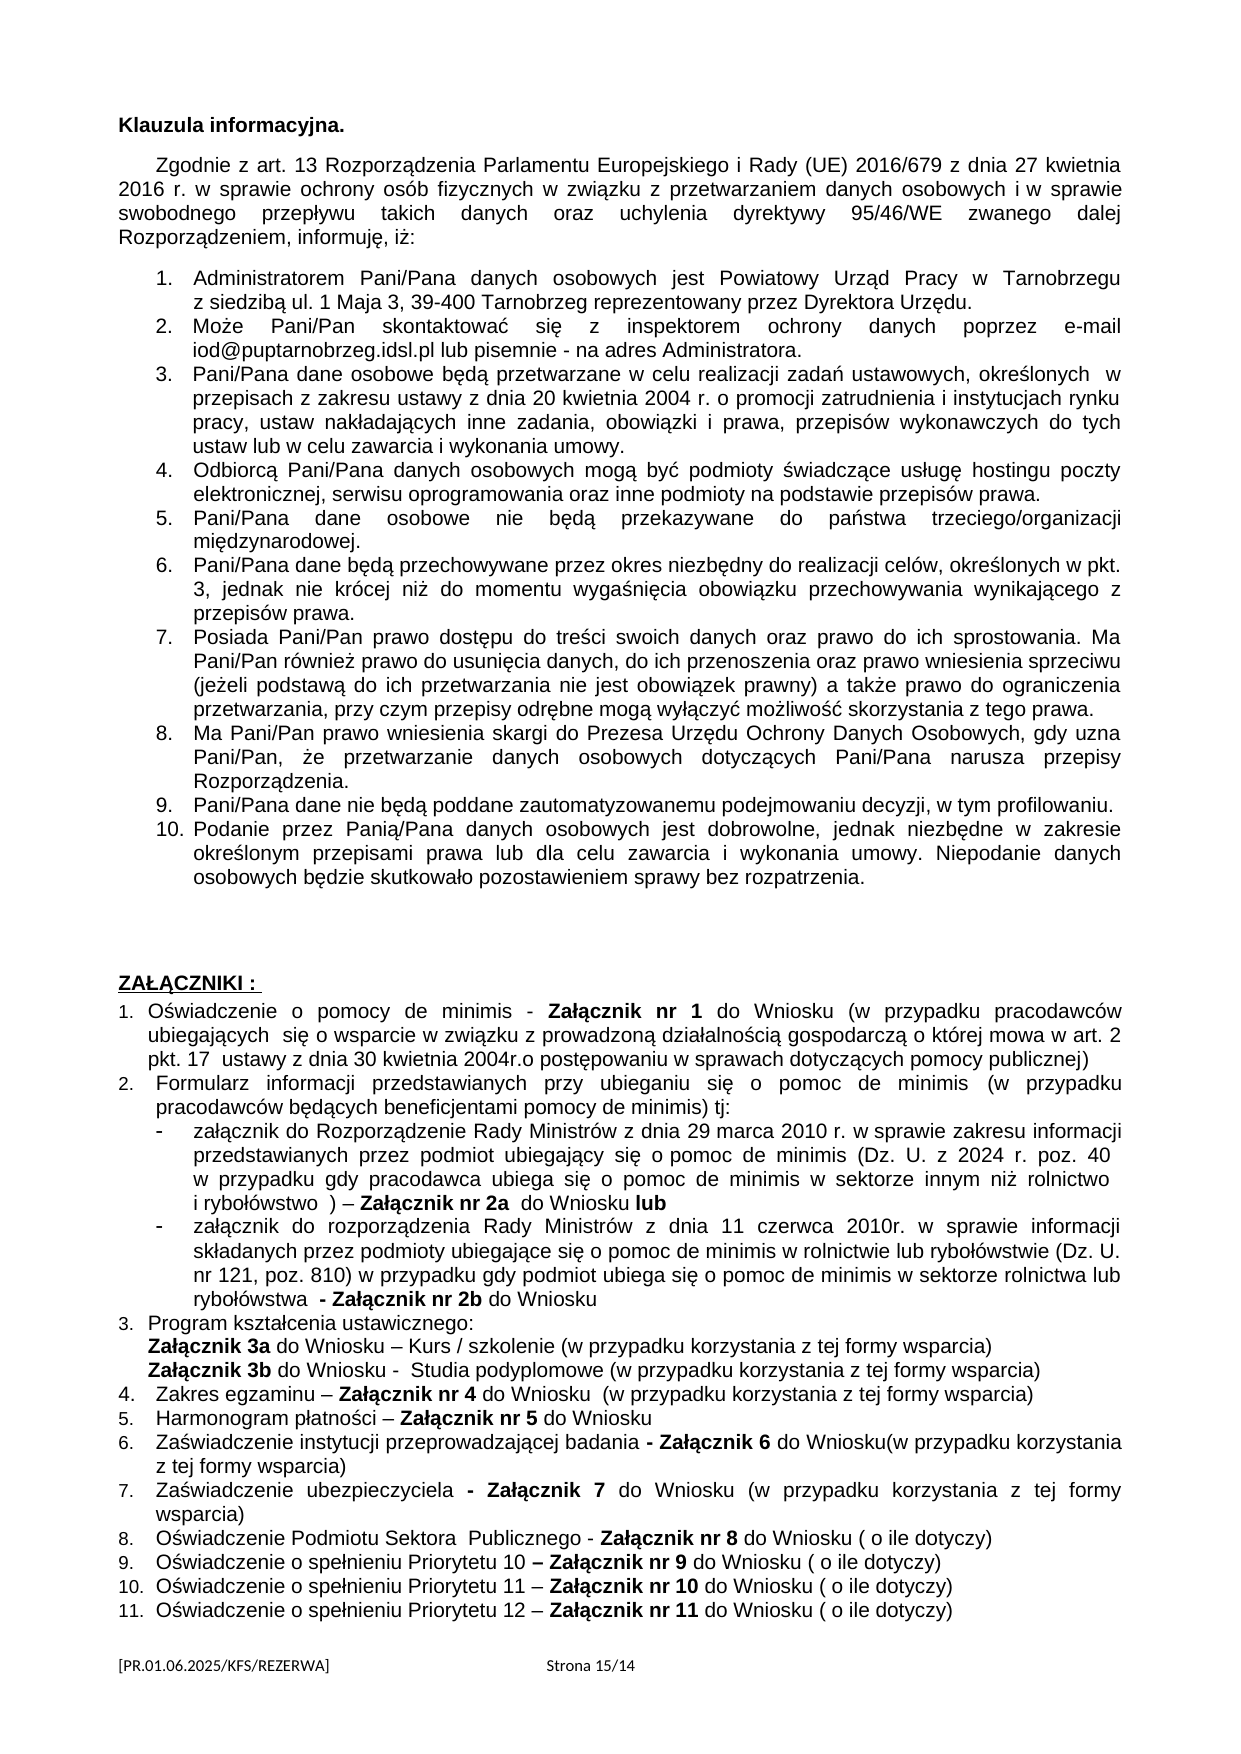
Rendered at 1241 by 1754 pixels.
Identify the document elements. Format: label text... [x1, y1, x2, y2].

text ZAŁĄCZNIKI : [118, 971, 1122, 995]
list Ma Pani/Pan prawo wniesienia skargi do Prezesa Urzędu Ochrony Danych Osobowych, gdy uzna Pani/Pan, że przetwarzanie danych osobowych dotyczących Pani/Pana narusza przepisy Rozporządzenia. [156, 721, 1122, 793]
list Podanie przez Panią/Pana danych osobowych jest dobrowolne, jednak niezbędne w zakresie określonym przepisami prawa lub dla celu zawarcia i wykonania umowy. Niepodanie danych osobowych będzie skutkowało pozostawieniem sprawy bez rozpatrzenia. [156, 817, 1122, 889]
list Zaświadczenie instytucji przeprowadzającej badania - Załącznik 6 do Wniosku(w przypadku korzystania z tej formy wsparcia) [118, 1430, 1122, 1478]
text Załącznik 3a do Wniosku – Kurs / szkolenie (w przypadku korzystania z tej formy wsparcia) [148, 1334, 1122, 1358]
list Pani/Pana dane osobowe nie będą przekazywane do państwa trzeciego/organizacji międzynarodowej. [156, 505, 1122, 553]
list Pani/Pana dane będą przechowywane przez okres niezbędny do realizacji celów, określonych w pkt. 3, jednak nie krócej niż do momentu wygaśnięcia obowiązku przechowywania wynikającego z przepisów prawa. [156, 553, 1122, 625]
list Może Pani/Pan skontaktować się z inspektorem ochrony danych poprzez e-mail iod@puptarnobrzeg.idsl.pl lub pisemnie - na adres Administratora. [155, 314, 1122, 362]
list załącznik do Rozporządzenie Rady Ministrów z dnia 29 marca 2010 r. w sprawie zakresu informacji przedstawianych przez podmiot ubiegający się o pomoc de minimis (Dz. U. z 2024 r. poz. 40 w przypadku gdy pracodawca ubiega się o pomoc de minimis w sektorze innym niż rolnictwo i rybołówstwo ) – Załącznik nr 2a do Wniosku lub [156, 1118, 1122, 1214]
text Zgodnie z art. 13 Rozporządzenia Parlamentu Europejskiego i Rady (UE) 2016/679 z dnia 27 kwietnia 2016 r. w sprawie ochrony osób fizycznych w związku z przetwarzaniem danych osobowych i w sprawie swobodnego przepływu takich danych oraz uchylenia dyrektywy 95/46/WE zwanego dalej Rozporządzeniem, informuję, iż: [118, 153, 1122, 249]
list Formularz informacji przedstawianych przy ubieganiu się o pomoc de minimis (w przypadku pracodawców będących beneficjentami pomocy de minimis) tj: [118, 1071, 1122, 1118]
list Odbiorcą Pani/Pana danych osobowych mogą być podmioty świadczące usługę hostingu poczty elektronicznej, serwisu oprogramowania oraz inne podmioty na podstawie przepisów prawa. [156, 457, 1122, 505]
text Klauzula informacyjna. [118, 113, 1122, 137]
list Program kształcenia ustawicznego: [118, 1310, 1122, 1334]
list załącznik do rozporządzenia Rady Ministrów z dnia 11 czerwca 2010r. w sprawie informacji składanych przez podmioty ubiegające się o pomoc de minimis w rolnictwie lub rybołówstwie (Dz. U. nr 121, poz. 810) w przypadku gdy podmiot ubiega się o pomoc de minimis w sektorze rolnictwa lub rybołówstwa - Załącznik nr 2b do Wniosku [156, 1214, 1122, 1310]
list Oświadczenie o spełnieniu Priorytetu 12 – Załącznik nr 11 do Wniosku ( o ile dotyczy) [118, 1598, 1122, 1622]
list Oświadczenie o pomocy de minimis - Załącznik nr 1 do Wniosku (w przypadku pracodawców ubiegających się o wsparcie w związku z prowadzoną działalnością gospodarczą o której mowa w art. 2 pkt. 17 ustawy z dnia 30 kwietnia 2004r.o postępowaniu w sprawach dotyczących pomocy publicznej) [118, 999, 1122, 1071]
list Zaświadczenie ubezpieczyciela - Załącznik 7 do Wniosku (w przypadku korzystania z tej formy wsparcia) [118, 1478, 1122, 1526]
text Załącznik 3b do Wniosku - Studia podyplomowe (w przypadku korzystania z tej formy wsparcia) [148, 1358, 1122, 1382]
list Pani/Pana dane osobowe będą przetwarzane w celu realizacji zadań ustawowych, określonych w przepisach z zakresu ustawy z dnia 20 kwietnia 2004 r. o promocji zatrudnienia i instytucjach rynku pracy, ustaw nakładających inne zadania, obowiązki i prawa, przepisów wykonawczych do tych ustaw lub w celu zawarcia i wykonania umowy. [155, 362, 1122, 457]
list Oświadczenie o spełnieniu Priorytetu 10 – Załącznik nr 9 do Wniosku ( o ile dotyczy) [118, 1550, 1122, 1574]
list Oświadczenie Podmiotu Sektora Publicznego - Załącznik nr 8 do Wniosku ( o ile dotyczy) [118, 1526, 1122, 1550]
list Harmonogram płatności – Załącznik nr 5 do Wniosku [118, 1406, 1122, 1430]
list Pani/Pana dane nie będą poddane zautomatyzowanemu podejmowaniu decyzji, w tym profilowaniu. [156, 793, 1122, 817]
list Posiada Pani/Pan prawo dostępu do treści swoich danych oraz prawo do ich sprostowania. Ma Pani/Pan również prawo do usunięcia danych, do ich przenoszenia oraz prawo wniesienia sprzeciwu (jeżeli podstawą do ich przetwarzania nie jest obowiązek prawny) a także prawo do ograniczenia przetwarzania, przy czym przepisy odrębne mogą wyłączyć możliwość skorzystania z tego prawa. [156, 625, 1122, 721]
list Zakres egzaminu – Załącznik nr 4 do Wniosku (w przypadku korzystania z tej formy wsparcia) [118, 1382, 1122, 1406]
list Oświadczenie o spełnieniu Priorytetu 11 – Załącznik nr 10 do Wniosku ( o ile dotyczy) [118, 1574, 1122, 1598]
list Administratorem Pani/Pana danych osobowych jest Powiatowy Urząd Pracy w Tarnobrzegu z siedzibą ul. 1 Maja 3, 39-400 Tarnobrzeg reprezentowany przez Dyrektora Urzędu. [156, 266, 1122, 314]
